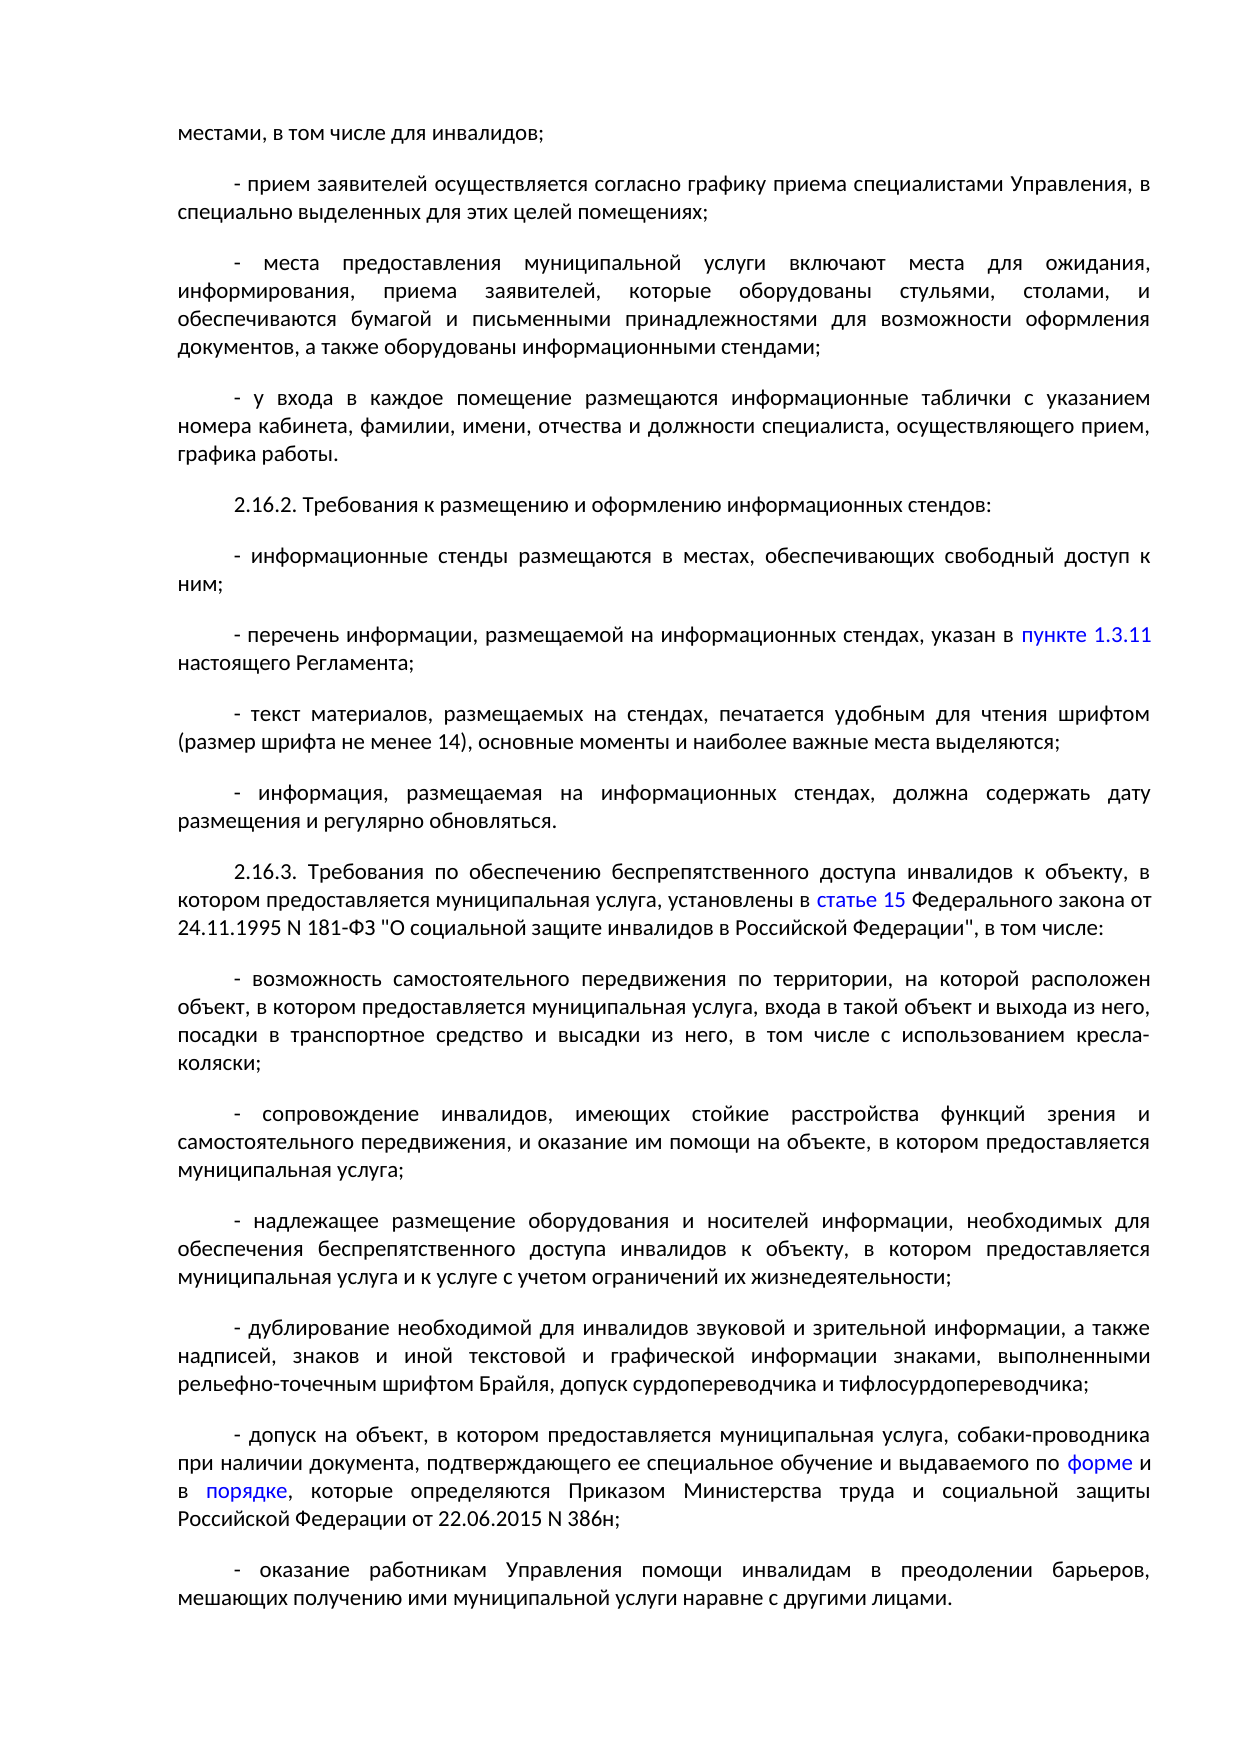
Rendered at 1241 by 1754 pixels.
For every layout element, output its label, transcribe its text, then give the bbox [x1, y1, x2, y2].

text - перечень информации, размещаемой на информационных стендах, указан в пункте 1.3.11 настоящего Регламента; [177, 620, 1152, 676]
text - информационные стенды размещаются в местах, обеспечивающих свободный доступ к ним; [177, 541, 1152, 597]
text - у входа в каждое помещение размещаются информационные таблички с указанием номера кабинета, фамилии, имени, отчества и должности специалиста, осуществляющего прием, графика работы. [177, 383, 1152, 467]
text - информация, размещаемая на информационных стендах, должна содержать дату размещения и регулярно обновляться. [177, 778, 1152, 834]
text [177, 118, 1152, 146]
text 2.16.2. Требования к размещению и оформлению информационных стендов: [177, 490, 1152, 518]
text 2.16.3. Требования по обеспечению беспрепятственного доступа инвалидов к объекту, в котором предоставляется муниципальная услуга, установлены в статье 15 Федерального закона от 24.11.1995 N 181-ФЗ "О социальной защите инвалидов в Российской Федерации", в том числе: [177, 857, 1152, 941]
text - дублирование необходимой для инвалидов звуковой и зрительной информации, а также надписей, знаков и иной текстовой и графической информации знаками, выполненными рельефно-точечным шрифтом Брайля, допуск сурдопереводчика и тифлосурдопереводчика; [177, 1313, 1152, 1397]
text - сопровождение инвалидов, имеющих стойкие расстройства функций зрения и самостоятельного передвижения, и оказание им помощи на объекте, в котором предоставляется муниципальная услуга; [177, 1099, 1152, 1183]
text - оказание работникам Управления помощи инвалидам в преодолении барьеров, мешающих получению ими муниципальной услуги наравне с другими лицами. [177, 1555, 1152, 1611]
text - места предоставления муниципальной услуги включают места для ожидания, информирования, приема заявителей, которые оборудованы стульями, столами, и обеспечиваются бумагой и письменными принадлежностями для возможности оформления документов, а также оборудованы информационными стендами; [177, 248, 1152, 360]
text - возможность самостоятельного передвижения по территории, на которой расположен объект, в котором предоставляется муниципальная услуга, входа в такой объект и выхода из него, посадки в транспортное средство и высадки из него, в том числе с использованием кресла-коляски; [177, 964, 1152, 1076]
text - прием заявителей осуществляется согласно графику приема специалистами Управления, в специально выделенных для этих целей помещениях; [177, 169, 1152, 225]
text - текст материалов, размещаемых на стендах, печатается удобным для чтения шрифтом (размер шрифта не менее 14), основные моменты и наиболее важные места выделяются; [177, 699, 1152, 755]
text - надлежащее размещение оборудования и носителей информации, необходимых для обеспечения беспрепятственного доступа инвалидов к объекту, в котором предоставляется муниципальная услуга и к услуге с учетом ограничений их жизнедеятельности; [177, 1206, 1152, 1290]
text - допуск на объект, в котором предоставляется муниципальная услуга, собаки-проводника при наличии документа, подтверждающего ее специальное обучение и выдаваемого по форме и в порядке, которые определяются Приказом Министерства труда и социальной защиты Российской Федерации от 22.06.2015 N 386н; [177, 1420, 1152, 1532]
